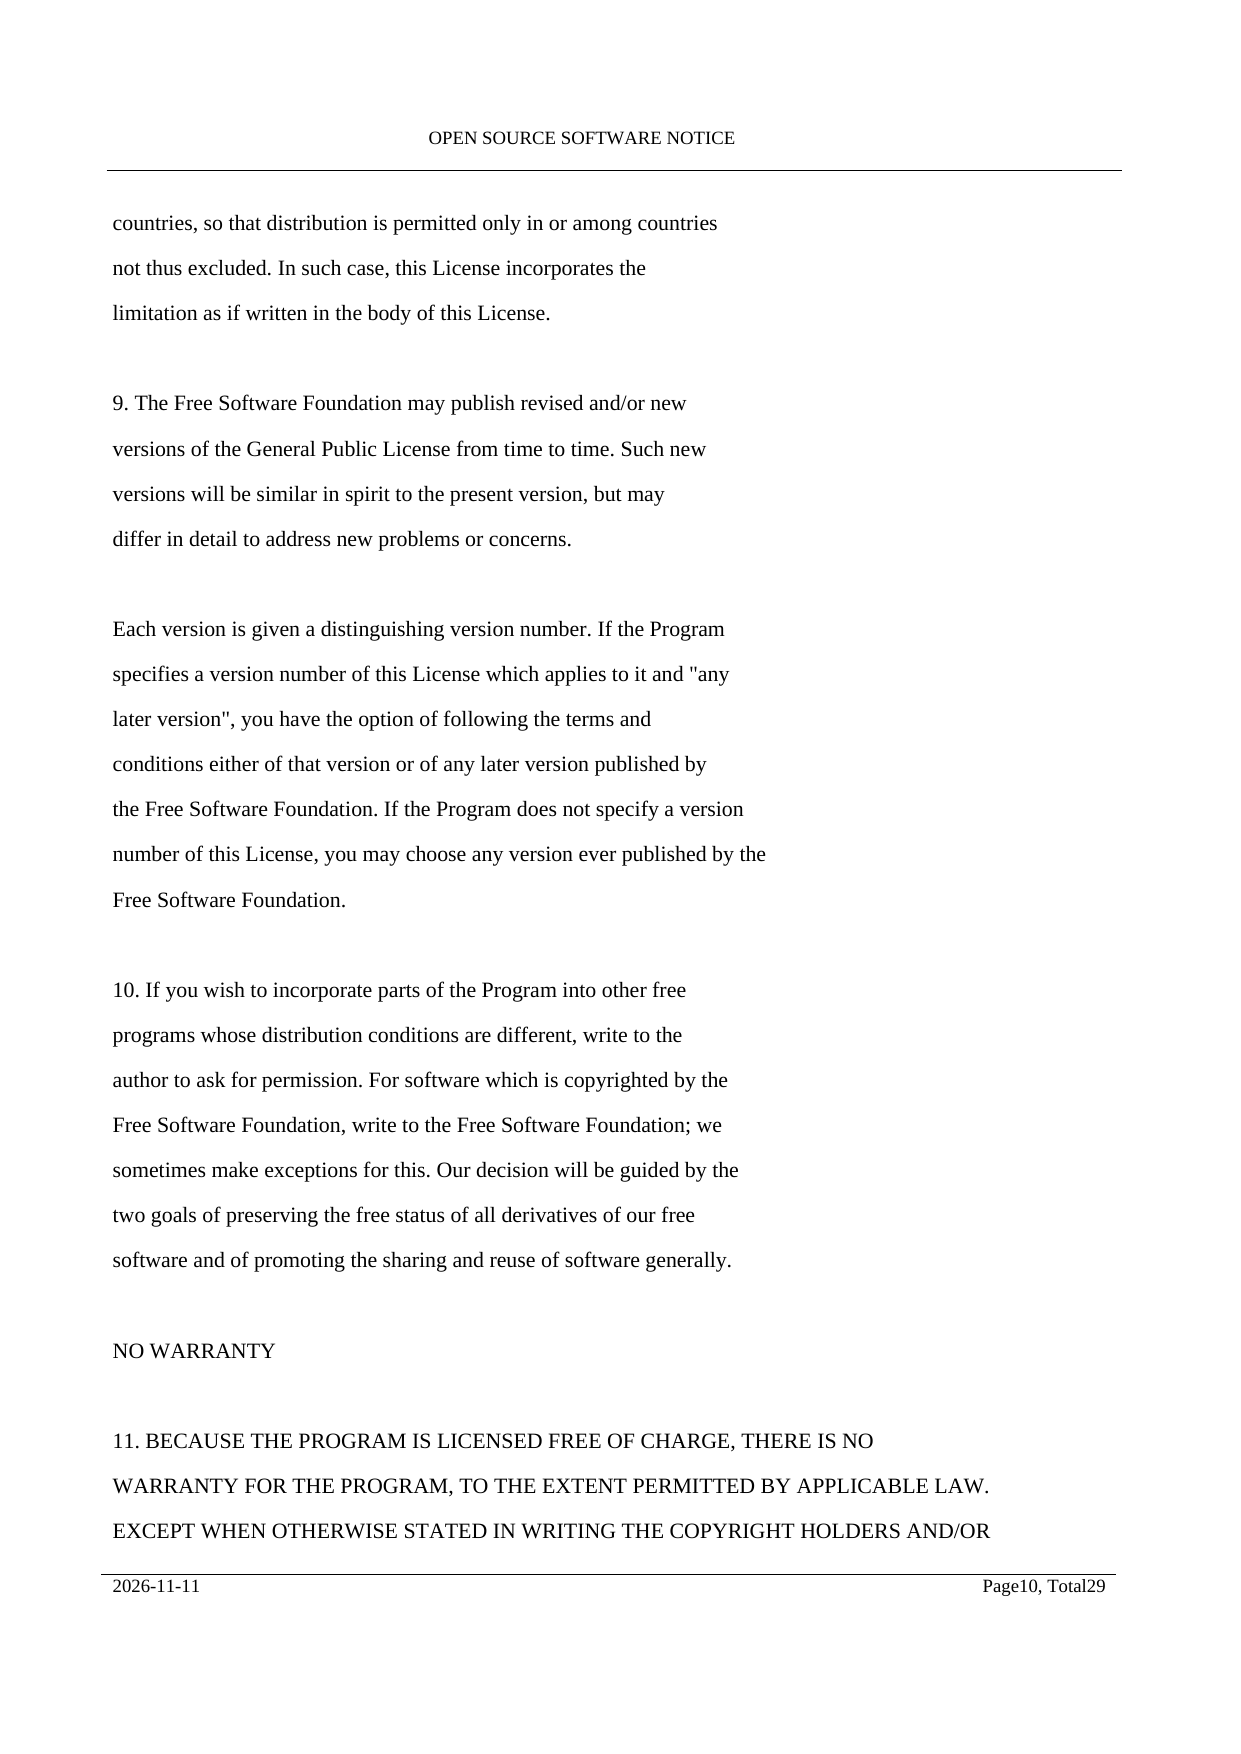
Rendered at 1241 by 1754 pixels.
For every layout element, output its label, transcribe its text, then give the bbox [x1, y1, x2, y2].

text countries, so that distribution is permitted only in or among countries [112, 206, 1128, 239]
text 9. The Free Software Foundation may publish revised and/or new [112, 387, 1128, 419]
text versions will be similar in spirit to the present version, but may [112, 477, 1128, 509]
text 11. BECAUSE THE PROGRAM IS LICENSED FREE OF CHARGE, THERE IS NO [112, 1424, 1128, 1457]
text number of this License, you may choose any version ever published by the [112, 838, 1128, 870]
text Free Software Foundation. [112, 883, 1128, 915]
text versions of the General Public License from time to time. Such new [112, 432, 1128, 464]
text not thus excluded. In such case, this License incorporates the [112, 251, 1128, 284]
text limitation as if written in the body of this License. [112, 297, 1128, 329]
text EXCEPT WHEN OTHERWISE STATED IN WRITING THE COPYRIGHT HOLDERS AND/OR [112, 1514, 1128, 1547]
text NO WARRANTY [112, 1334, 1128, 1366]
text differ in detail to address new problems or concerns. [112, 522, 1128, 554]
text two goals of preserving the free status of all derivatives of our free [112, 1199, 1128, 1231]
text software and of promoting the sharing and reuse of software generally. [112, 1244, 1128, 1276]
text specifies a version number of this License which applies to it and "any [112, 657, 1128, 690]
text author to ask for permission. For software which is copyrighted by the [112, 1063, 1128, 1096]
text WARRANTY FOR THE PROGRAM, TO THE EXTENT PERMITTED BY APPLICABLE LAW. [112, 1469, 1128, 1502]
text programs whose distribution conditions are different, write to the [112, 1018, 1128, 1051]
text the Free Software Foundation. If the Program does not specify a version [112, 793, 1128, 825]
text conditions either of that version or of any later version published by [112, 748, 1128, 780]
text 10. If you wish to incorporate parts of the Program into other free [112, 973, 1128, 1006]
text sometimes make exceptions for this. Our decision will be guided by the [112, 1153, 1128, 1186]
text Each version is given a distinguishing version number. If the Program [112, 612, 1128, 645]
text later version", you have the option of following the terms and [112, 702, 1128, 735]
text Free Software Foundation, write to the Free Software Foundation; we [112, 1108, 1128, 1141]
